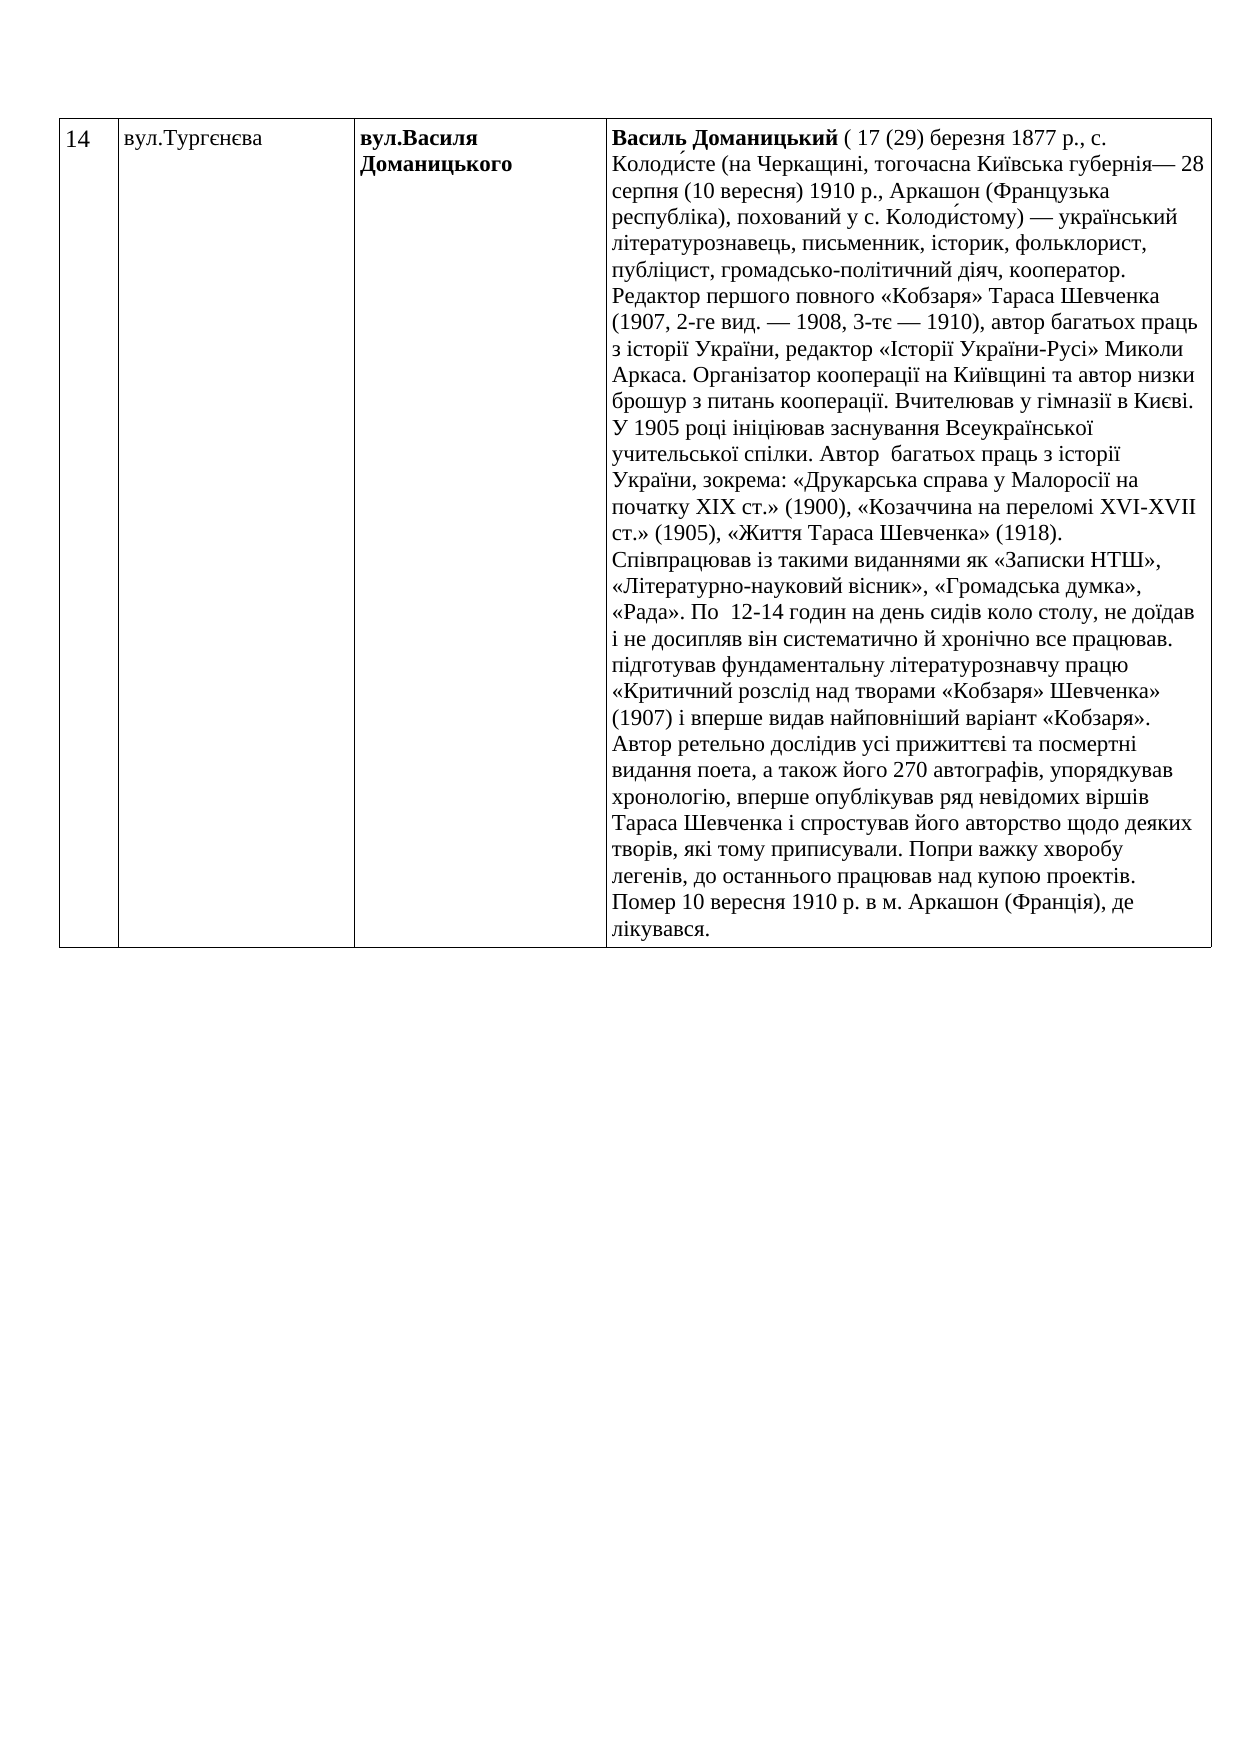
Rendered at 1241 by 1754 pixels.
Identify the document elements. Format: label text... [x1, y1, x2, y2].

table_cell вул.Тургєнєва [119, 119, 354, 947]
table_cell Василь Доманицький ( 17 (29) березня 1877 р., с. Колоди́сте (на Черкащині, тогочасна Київська губернія— 28 серпня (10 вересня) 1910 р., Аркашон (Французька республіка), похований у с. Колоди́стому) — український літературознавець, письменник, історик, фольклорист, публіцист, громадсько-політичний діяч, кооператор. Редактор першого повного «Кобзаря» Тараса Шевченка (1907, 2-ге вид. — 1908, 3-тє — 1910), автор багатьох праць з історії України, редактор «Історії України-Русі» Миколи Аркаса. Організатор кооперації на Київщині та автор низки брошур з питань кооперації. Вчителював у гімназії в Києві. У 1905 році ініціював заснування Всеукраїнської учительської спілки. Автор багатьох праць з історії України, зокрема: «Друкарська справа у Малоросії на початку ХІХ ст.» (1900), «Козаччина на переломі ХVІ-ХVІІ ст.» (1905), «Життя Тараса Шевченка» (1918). Співпрацював із такими виданнями як «Записки НТШ», «Літературно-науковий вісник», «Громадська думка», «Рада». По 12-14 годин на день сидів коло столу, не доїдав і не досипляв він систематично й хронічно все працював. підготував фундаментальну літературознавчу працю «Критичний розслід над творами «Кобзаря» Шевченка» (1907) і вперше видав найповніший варіант «Кобзаря». Автор ретельно дослідив усі прижиттєві та посмертні видання поета, а також його 270 автографів, упорядкував хронологію, вперше опублікував ряд невідомих віршів Тараса Шевченка і спростував його авторство щодо деяких творів, які тому приписували. Попри важку хворобу легенів, до останнього працював над купою проектів. Помер 10 вересня 1910 р. в м. Аркашон (Франція), де лікувався. [607, 119, 1211, 947]
table_cell вул.Василя Доманицького [355, 119, 606, 947]
table_cell 14 [60, 119, 118, 947]
